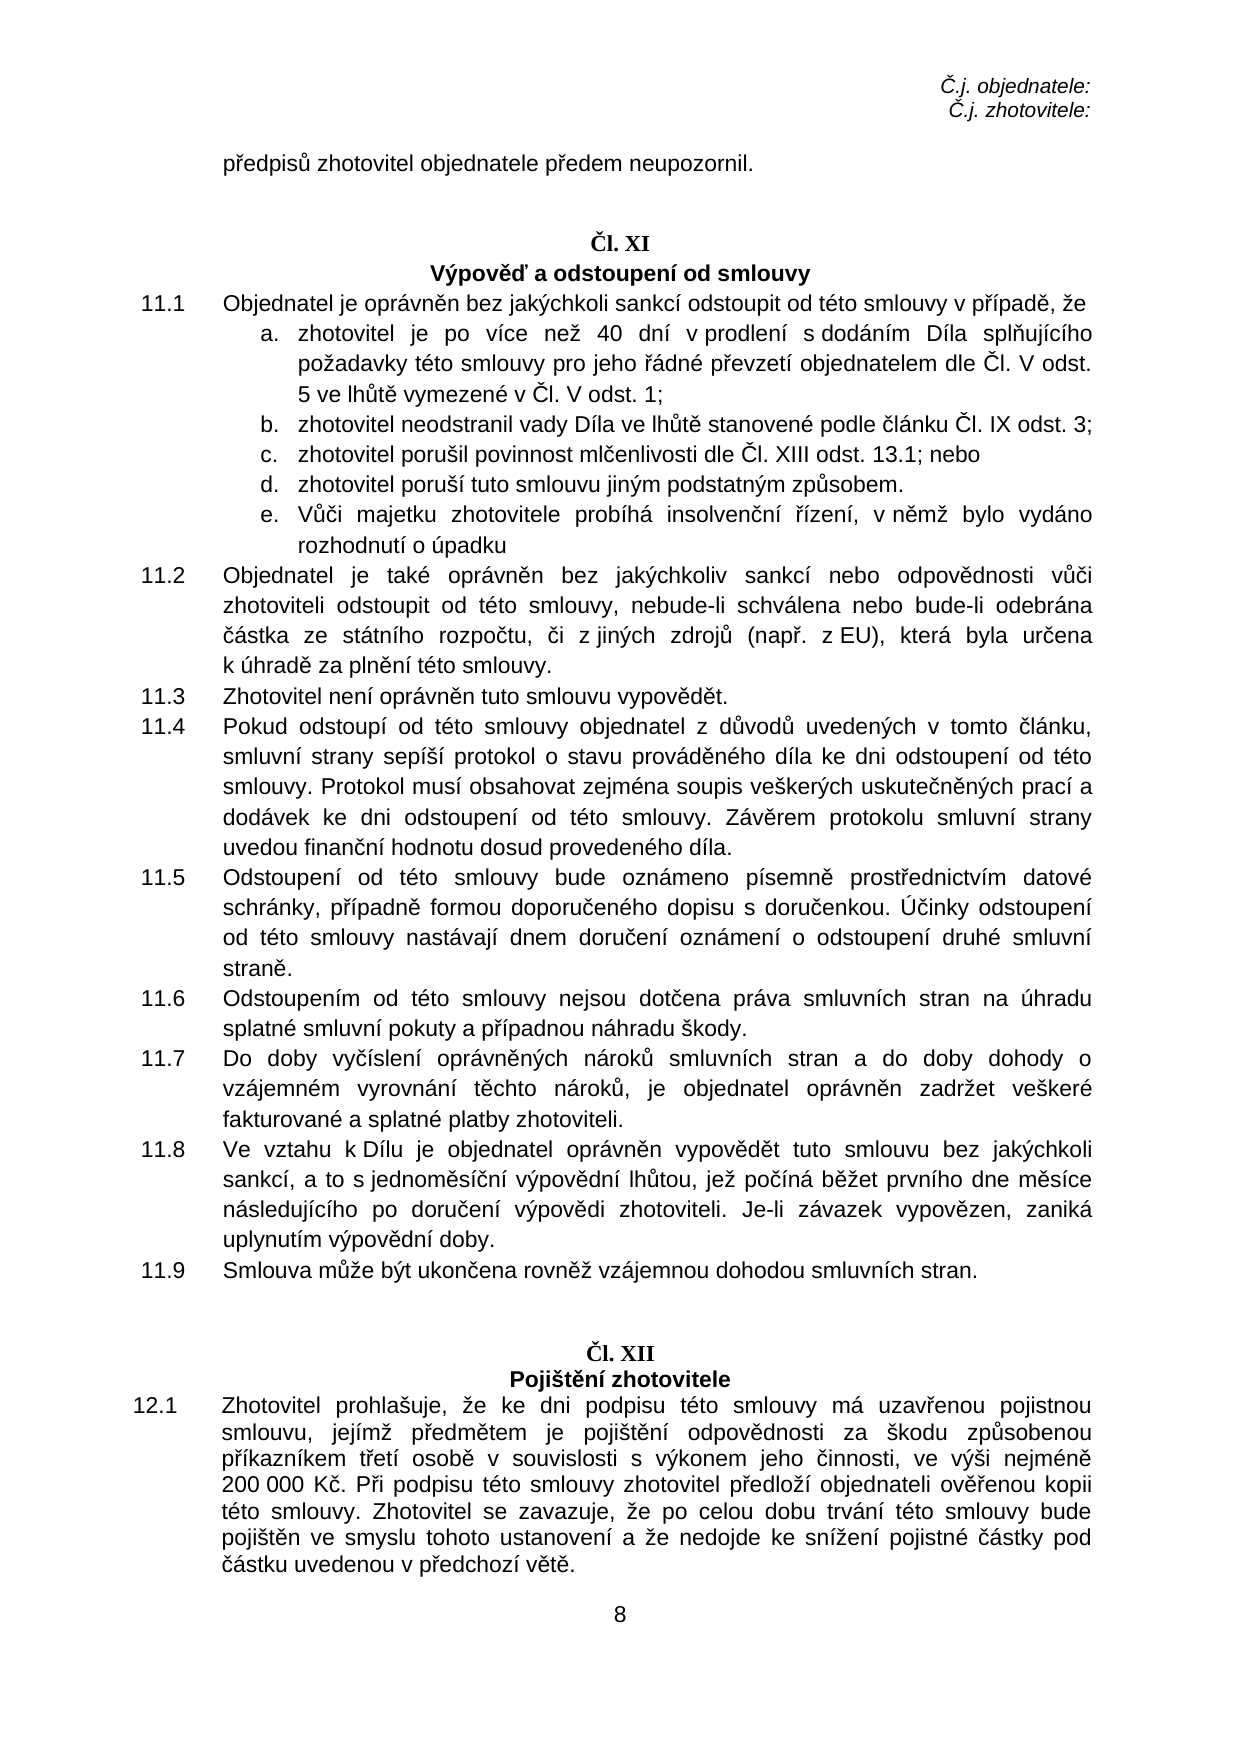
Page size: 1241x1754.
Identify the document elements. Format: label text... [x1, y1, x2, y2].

list Do doby vyčíslení oprávněných nároků smluvních stran a do doby dohody o vzájemném vyrovnání těchto nároků, je objednatel oprávněn zadržet veškeré fakturované a splatné platby zhotoviteli. [185, 1045, 1093, 1132]
list Vůči majetku zhotovitele probíhá insolvenční řízení, v němž bylo vydáno rozhodnutí o úpadku [260, 501, 1093, 558]
list Pokud odstoupí od této smlouvy objednatel z důvodů uvedených v tomto článku, smluvní strany sepíší protokol o stavu prováděného díla ke dni odstoupení od této smlouvy. Protokol musí obsahovat zejména soupis veškerých uskutečněných prací a dodávek ke dni odstoupení od této smlouvy. Závěrem protokolu smluvní strany uvedou finanční hodnotu dosud provedeného díla. [185, 713, 1093, 860]
list Výpověď a odstoupení od smlouvy [148, 229, 1093, 286]
list Ve vztahu k Dílu je objednatel oprávněn vypovědět tuto smlouvu bez jakýchkoli sankcí, a to s jednoměsíční výpovědní lhůtou, jež počíná běžet prvního dne měsíce následujícího po doručení výpovědi zhotoviteli. Je-li závazek vypovězen, zaniká uplynutím výpovědní doby. [185, 1136, 1093, 1253]
list Zhotovitel není oprávněn tuto smlouvu vypovědět. [185, 683, 1093, 709]
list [185, 150, 1093, 177]
list Objednatel je také oprávněn bez jakýchkoliv sankcí nebo odpovědnosti vůči zhotoviteli odstoupit od této smlouvy, nebude-li schválena nebo bude-li odebrána částka ze státního rozpočtu, či z jiných zdrojů (např. z EU), která byla určena k úhradě za plnění této smlouvy. [185, 562, 1093, 679]
list zhotovitel poruší tuto smlouvu jiným podstatným způsobem. [260, 471, 1093, 498]
list Smlouva může být ukončena rovněž vzájemnou dohodou smluvních stran. [185, 1257, 1093, 1283]
list Zhotovitel prohlašuje, že ke dni podpisu této smlouvy má uzavřenou pojistnou smlouvu, jejímž předmětem je pojištění odpovědnosti za škodu způsobenou příkazníkem třetí osobě v souvislosti s výkonem jeho činnosti, ve výši nejméně 200 000 Kč. Při podpisu této smlouvy zhotovitel předloží objednateli ověřenou kopii této smlouvy. Zhotovitel se zavazuje, že po celou dobu trvání této smlouvy bude pojištěn ve smyslu tohoto ustanovení a že nedojde ke snížení pojistné částky pod částku uvedenou v předchozí větě. [177, 1392, 1093, 1577]
list Odstoupení od této smlouvy bude oznámeno písemně prostřednictvím datové schránky, případně formou doporučeného dopisu s doručenkou. Účinky odstoupení od této smlouvy nastávají dnem doručení oznámení o odstoupení druhé smluvní straně. [185, 864, 1093, 981]
list zhotovitel porušil povinnost mlčenlivosti dle Čl. XIII odst. 13.1; nebo [260, 441, 1093, 467]
text Pojištění zhotovitele [148, 1366, 1093, 1392]
list zhotovitel je po více než 40 dní v prodlení s dodáním Díla splňujícího požadavky této smlouvy pro jeho řádné převzetí objednatelem dle Čl. V odst. 5 ve lhůtě vymezené v Čl. V odst. 1; [260, 320, 1093, 407]
list Objednatel je oprávněn bez jakýchkoli sankcí odstoupit od této smlouvy v případě, že [185, 290, 1093, 316]
list Odstoupením od této smlouvy nejsou dotčena práva smluvních stran na úhradu splatné smluvní pokuty a případnou náhradu škody. [185, 985, 1093, 1041]
list zhotovitel neodstranil vady Díla ve lhůtě stanovené podle článku Čl. IX odst. 3; [260, 411, 1093, 437]
